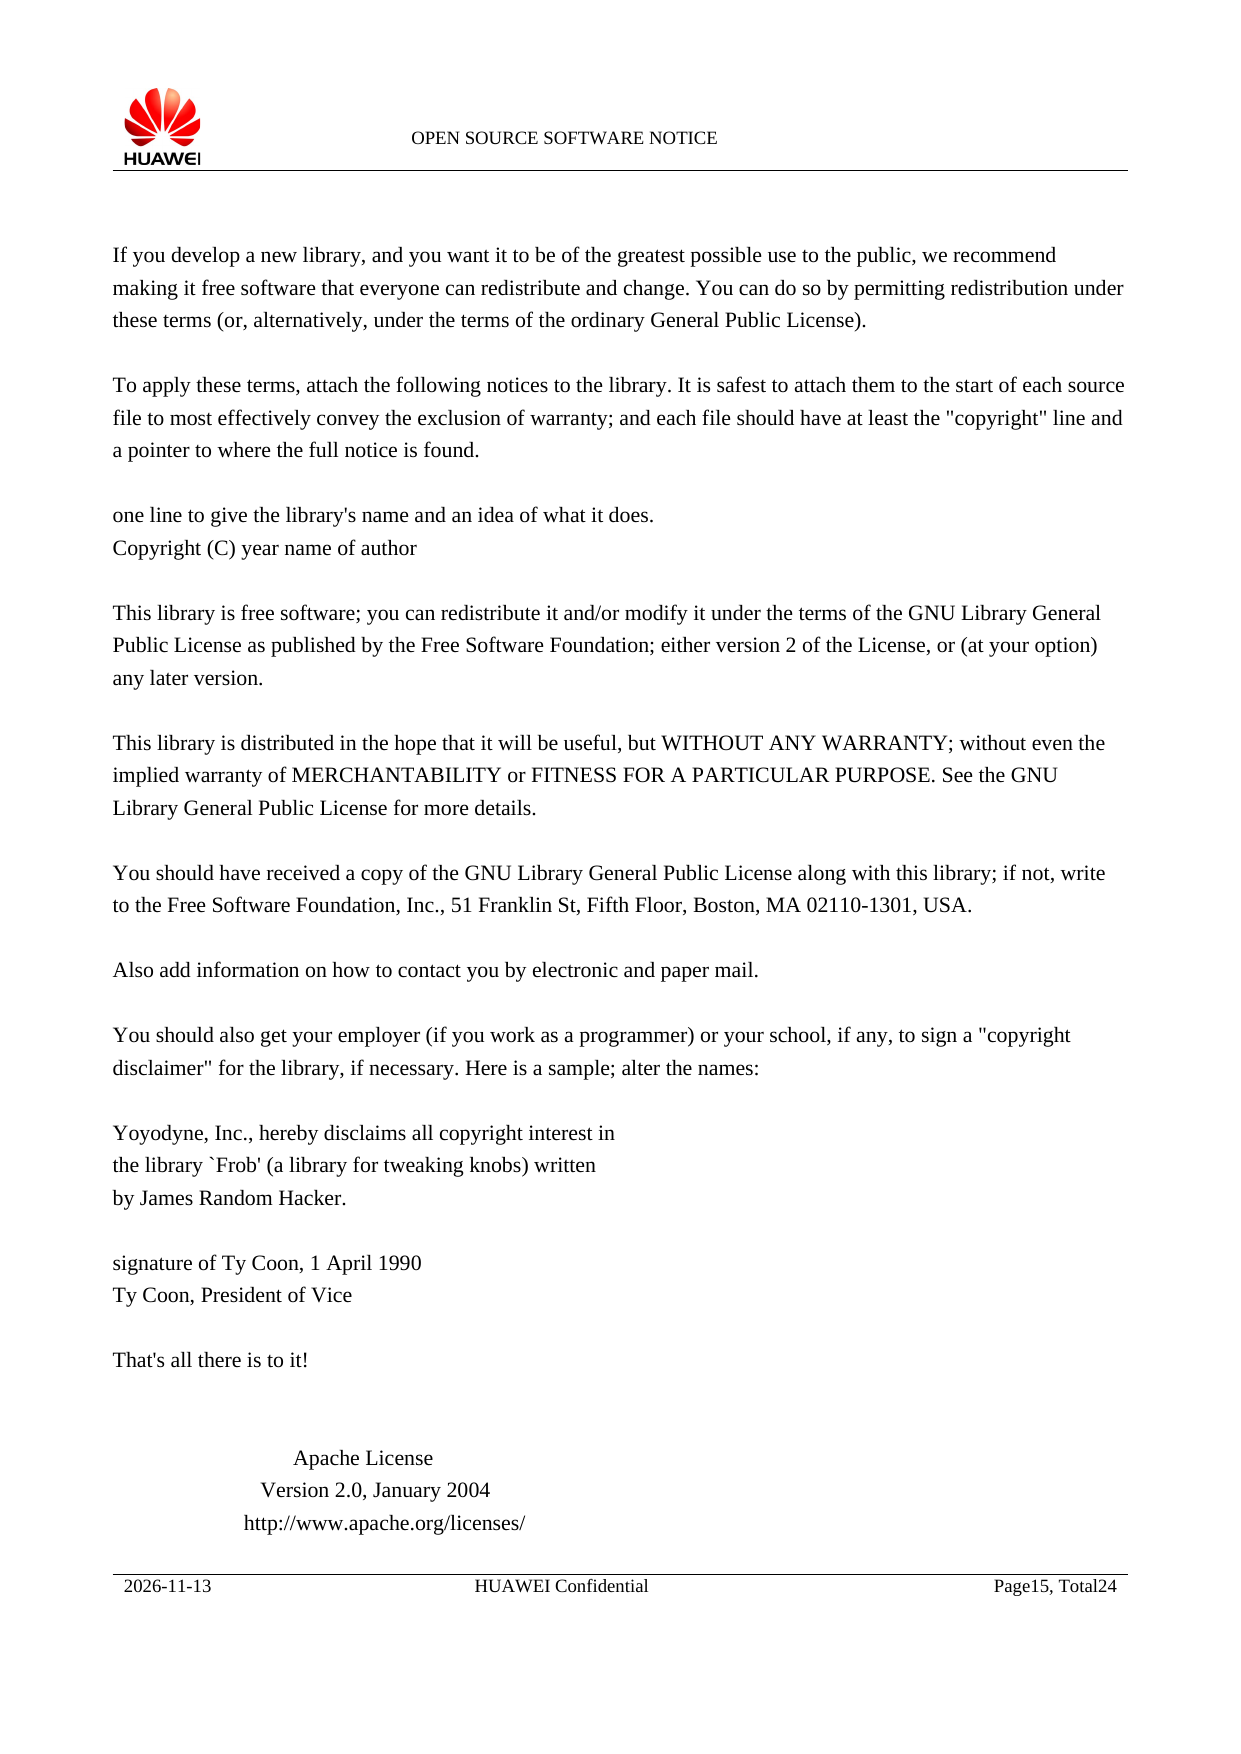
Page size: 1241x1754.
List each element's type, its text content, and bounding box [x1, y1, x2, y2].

picture [124, 88, 201, 165]
